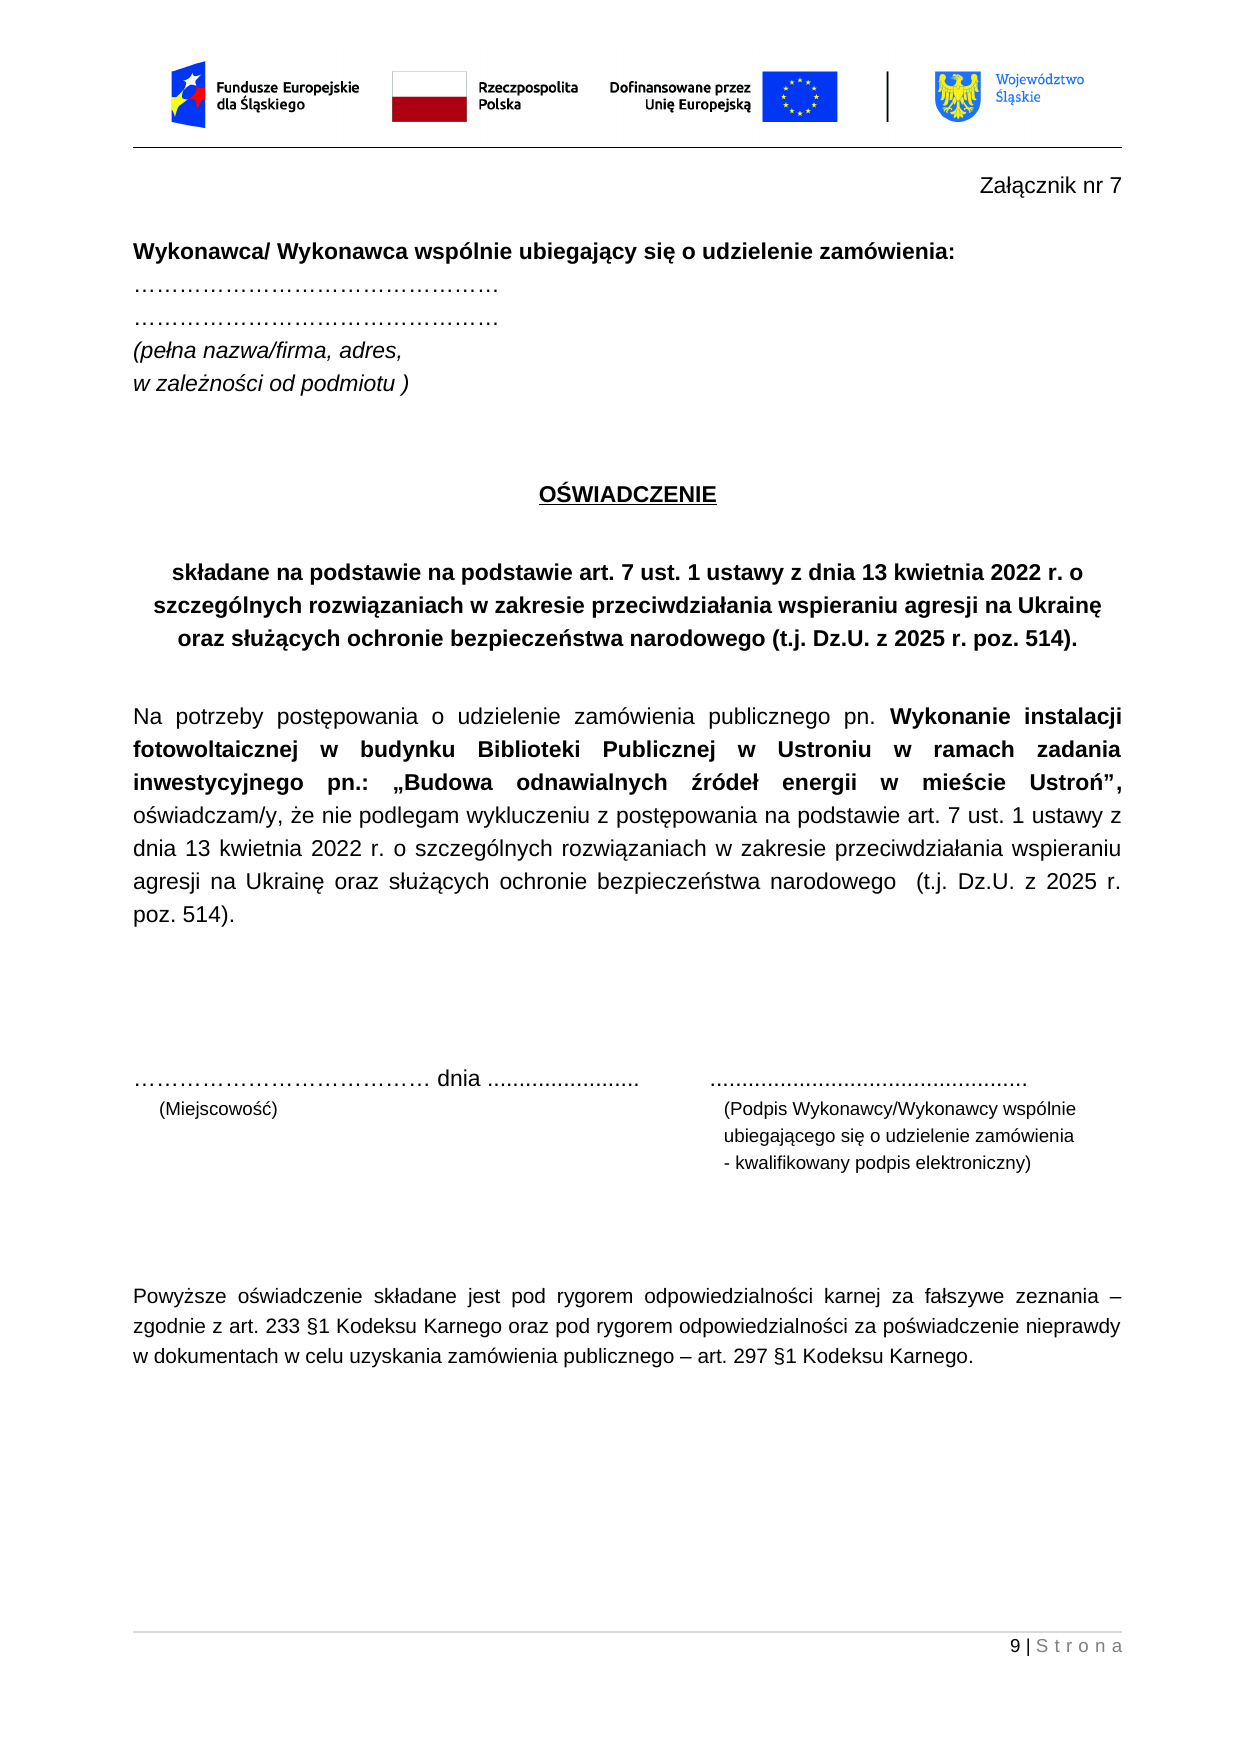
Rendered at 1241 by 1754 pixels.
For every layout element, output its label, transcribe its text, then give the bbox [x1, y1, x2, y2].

text Wykonawca/ Wykonawca wspólnie ubiegający się o udzielenie zamówienia: [133, 238, 1122, 264]
text Powyższe oświadczenie składane jest pod rygorem odpowiedzialności karnej za fałszywe zeznania – zgodnie z art. 233 §1 Kodeksu Karnego oraz pod rygorem odpowiedzialności za poświadczenie nieprawdy w dokumentach w celu uzyskania zamówienia publicznego – art. 297 §1 Kodeksu Karnego. [133, 1284, 1122, 1368]
text ………………………………………… [133, 271, 502, 297]
text (Miejscowość) (Podpis Wykonawcy/Wykonawcy wspólnie ubiegającego się o udzielenie zamówienia - kwalifikowany podpis elektroniczny) [133, 1098, 1122, 1173]
text składane na podstawie na podstawie art. 7 ust. 1 ustawy z dnia 13 kwietnia 2022 r. o szczególnych rozwiązaniach w zakresie przeciwdziałania wspieraniu agresji na Ukrainę oraz służących ochronie bezpieczeństwa narodowego (t.j. Dz.U. z 2025 r. poz. 514). [133, 559, 1122, 651]
picture [155, 44, 1100, 145]
text ………………………………………… [133, 304, 502, 330]
text (pełna nazwa/firma, adres, [133, 337, 502, 363]
text ………………………………… dnia ........................ .................................................. [133, 1065, 1122, 1092]
text w zależności od podmiotu ) [133, 369, 502, 396]
text Na potrzeby postępowania o udzielenie zamówienia publicznego pn. Wykonanie instalacji fotowoltaicznej w budynku Biblioteki Publicznej w Ustroniu w ramach zadania inwestycyjnego pn.: „Budowa odnawialnych źródeł energii w mieście Ustroń”, oświadczam/y, że nie podlegam wykluczeniu z postępowania na podstawie art. 7 ust. 1 ustawy z dnia 13 kwietnia 2022 r. o szczególnych rozwiązaniach w zakresie przeciwdziałania wspieraniu agresji na Ukrainę oraz służących ochronie bezpieczeństwa narodowego (t.j. Dz.U. z 2025 r. poz. 514). [133, 703, 1122, 927]
text Załącznik nr 7 [133, 172, 1122, 198]
text OŚWIADCZENIE [133, 481, 1122, 507]
